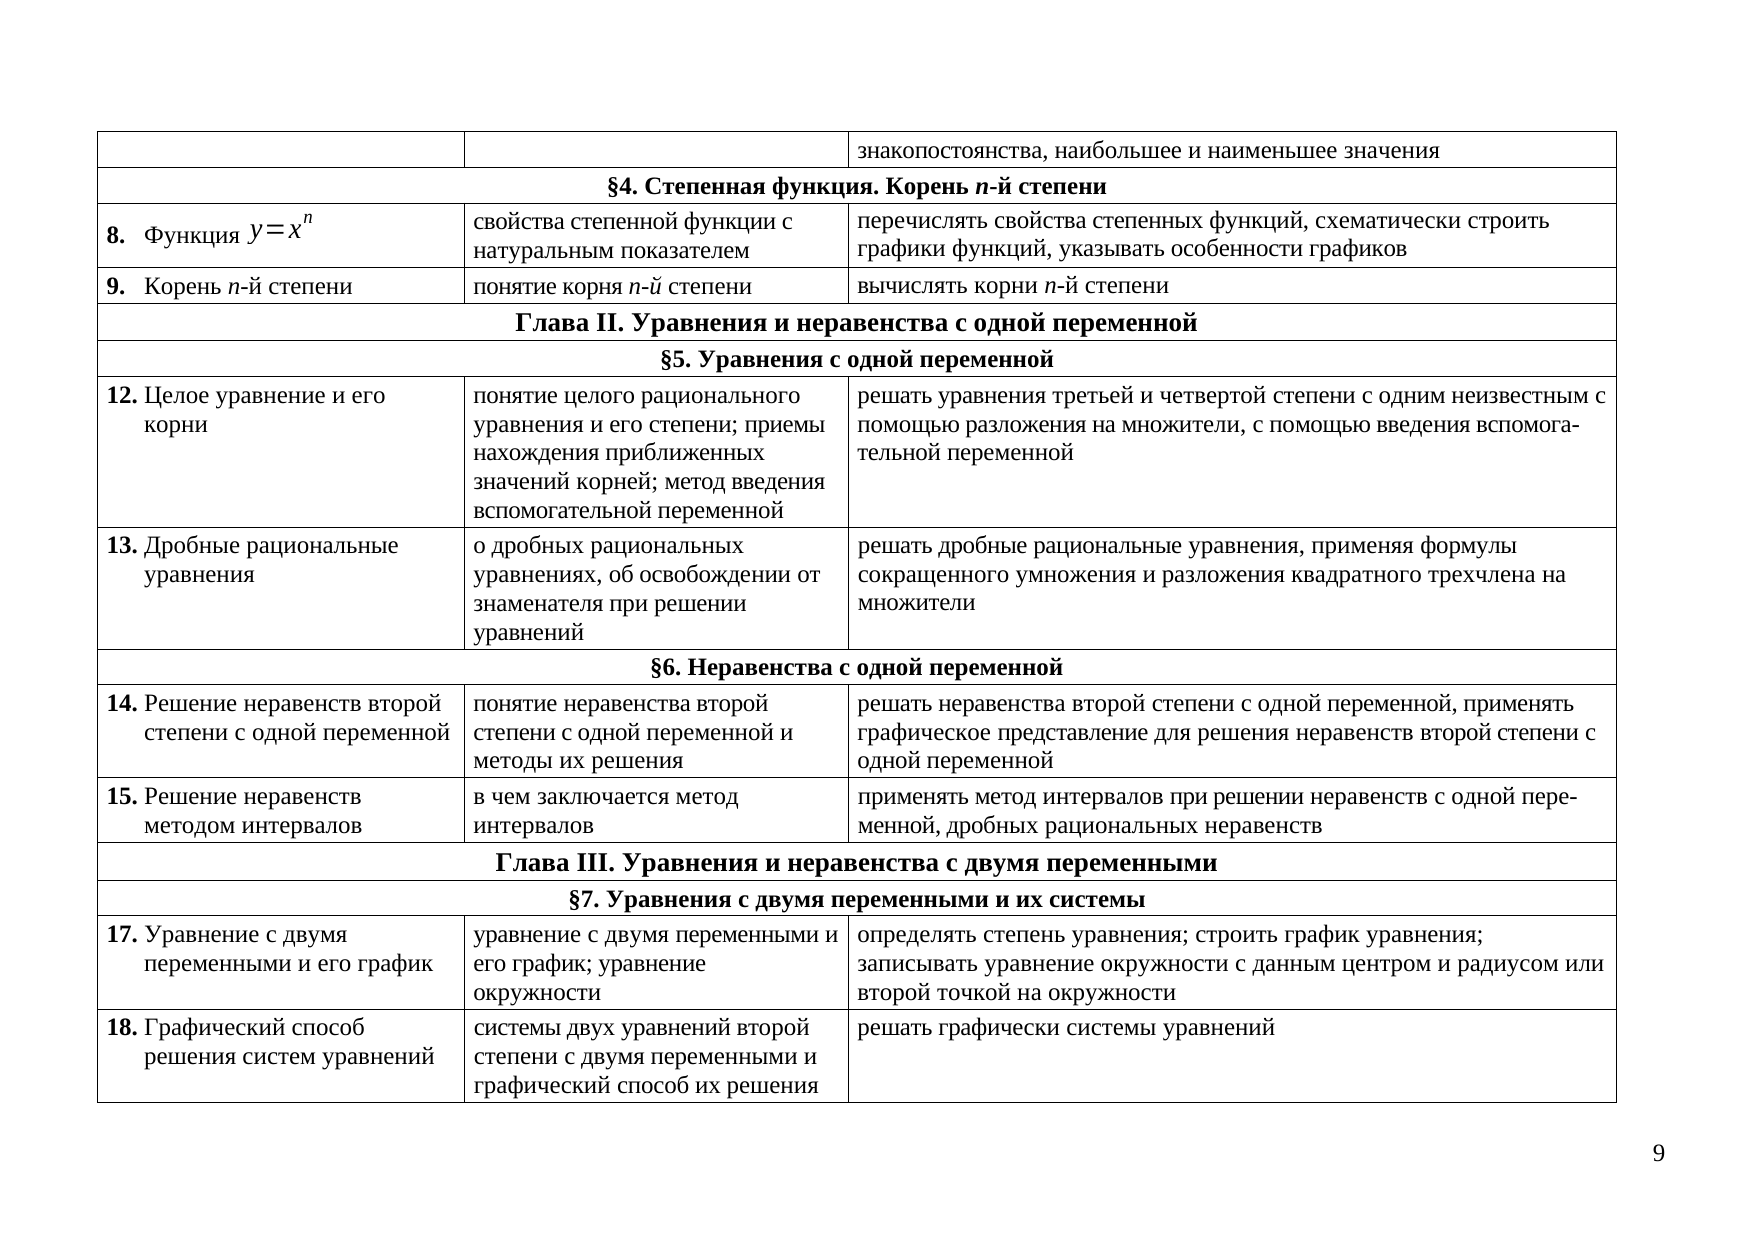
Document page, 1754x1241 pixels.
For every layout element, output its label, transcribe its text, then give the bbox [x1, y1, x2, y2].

table_cell о дробных рациональных уравнениях, об освобождении от знаменателя при решении уравнений [465, 528, 848, 648]
table_cell §6. Неравенства с одной переменной [98, 650, 1616, 684]
table_cell Уравнение с двумя переменными и его график [98, 916, 464, 1008]
table_cell решать неравенства второй степени с одной переменной, применять графическое представление для решения неравенств второй степени с одной переменной [849, 685, 1616, 777]
table_cell Глава III. Уравнения и неравенства с двумя переменными [98, 843, 1616, 880]
table_cell Целое уравнение и его корни [98, 377, 464, 527]
table_cell Функция [98, 204, 464, 267]
table_cell понятие неравенства второй степени с одной переменной и методы их решения [465, 685, 848, 777]
table_cell Графический способ решения систем уравнений [98, 1010, 464, 1102]
table_cell Дробные рациональные уравнения [98, 528, 464, 648]
table_cell [465, 132, 848, 167]
table_cell решать уравнения третьей и четвертой степени с одним неизвестным с помощью разложения на множители, с помощью введения вспомогательной переменной [849, 377, 1616, 527]
table_cell Решение неравенств второй степени с одной переменной [98, 685, 464, 777]
table_cell вычислять корни n-й степени [849, 268, 1616, 302]
table_cell понятие корня п-й степени [465, 268, 848, 302]
table_cell §5. Уравнения с одной переменной [98, 341, 1616, 376]
table_cell §4. Степенная функция. Корень n-й степени [98, 168, 1616, 202]
table_cell решать графически системы уравнений [849, 1010, 1616, 1102]
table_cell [98, 132, 464, 167]
table_cell свойства степенной функции с натуральным показателем [465, 204, 848, 267]
table_cell уравнение с двумя переменными и его график; уравнение окружности [465, 916, 848, 1008]
table_cell Решение неравенств методом интервалов [98, 778, 464, 842]
table_cell системы двух уравнений второй степени с двумя переменными и графический способ их решения [465, 1010, 848, 1102]
table_cell §7. Уравнения с двумя переменными и их системы [98, 881, 1616, 915]
table_cell Корень n-й степени [98, 268, 464, 302]
table_cell перечислять свойства степенных функций, схематически строить графики функций, указывать особенности графиков [849, 204, 1616, 267]
table_cell определять степень уравнения; строить график уравнения; записывать уравнение окружности с данным центром и радиусом или второй точкой на окружности [849, 916, 1616, 1008]
table_cell Глава II. Уравнения и неравенства с одной переменной [98, 304, 1616, 340]
table_cell в чем заключается метод интервалов [465, 778, 848, 842]
table_cell понятие целого рационального уравнения и его степени; приемы нахождения приближенных значений корней; метод введения вспомогательной переменной [465, 377, 848, 527]
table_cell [849, 132, 1616, 167]
table_cell решать дробные рациональные уравнения, применяя формулы сокращенного умножения и разложения квадратного трехчлена на множители [849, 528, 1616, 648]
table_cell применять метод интервалов при решении неравенств с одной переменной, дробных рациональных неравенств [849, 778, 1616, 842]
